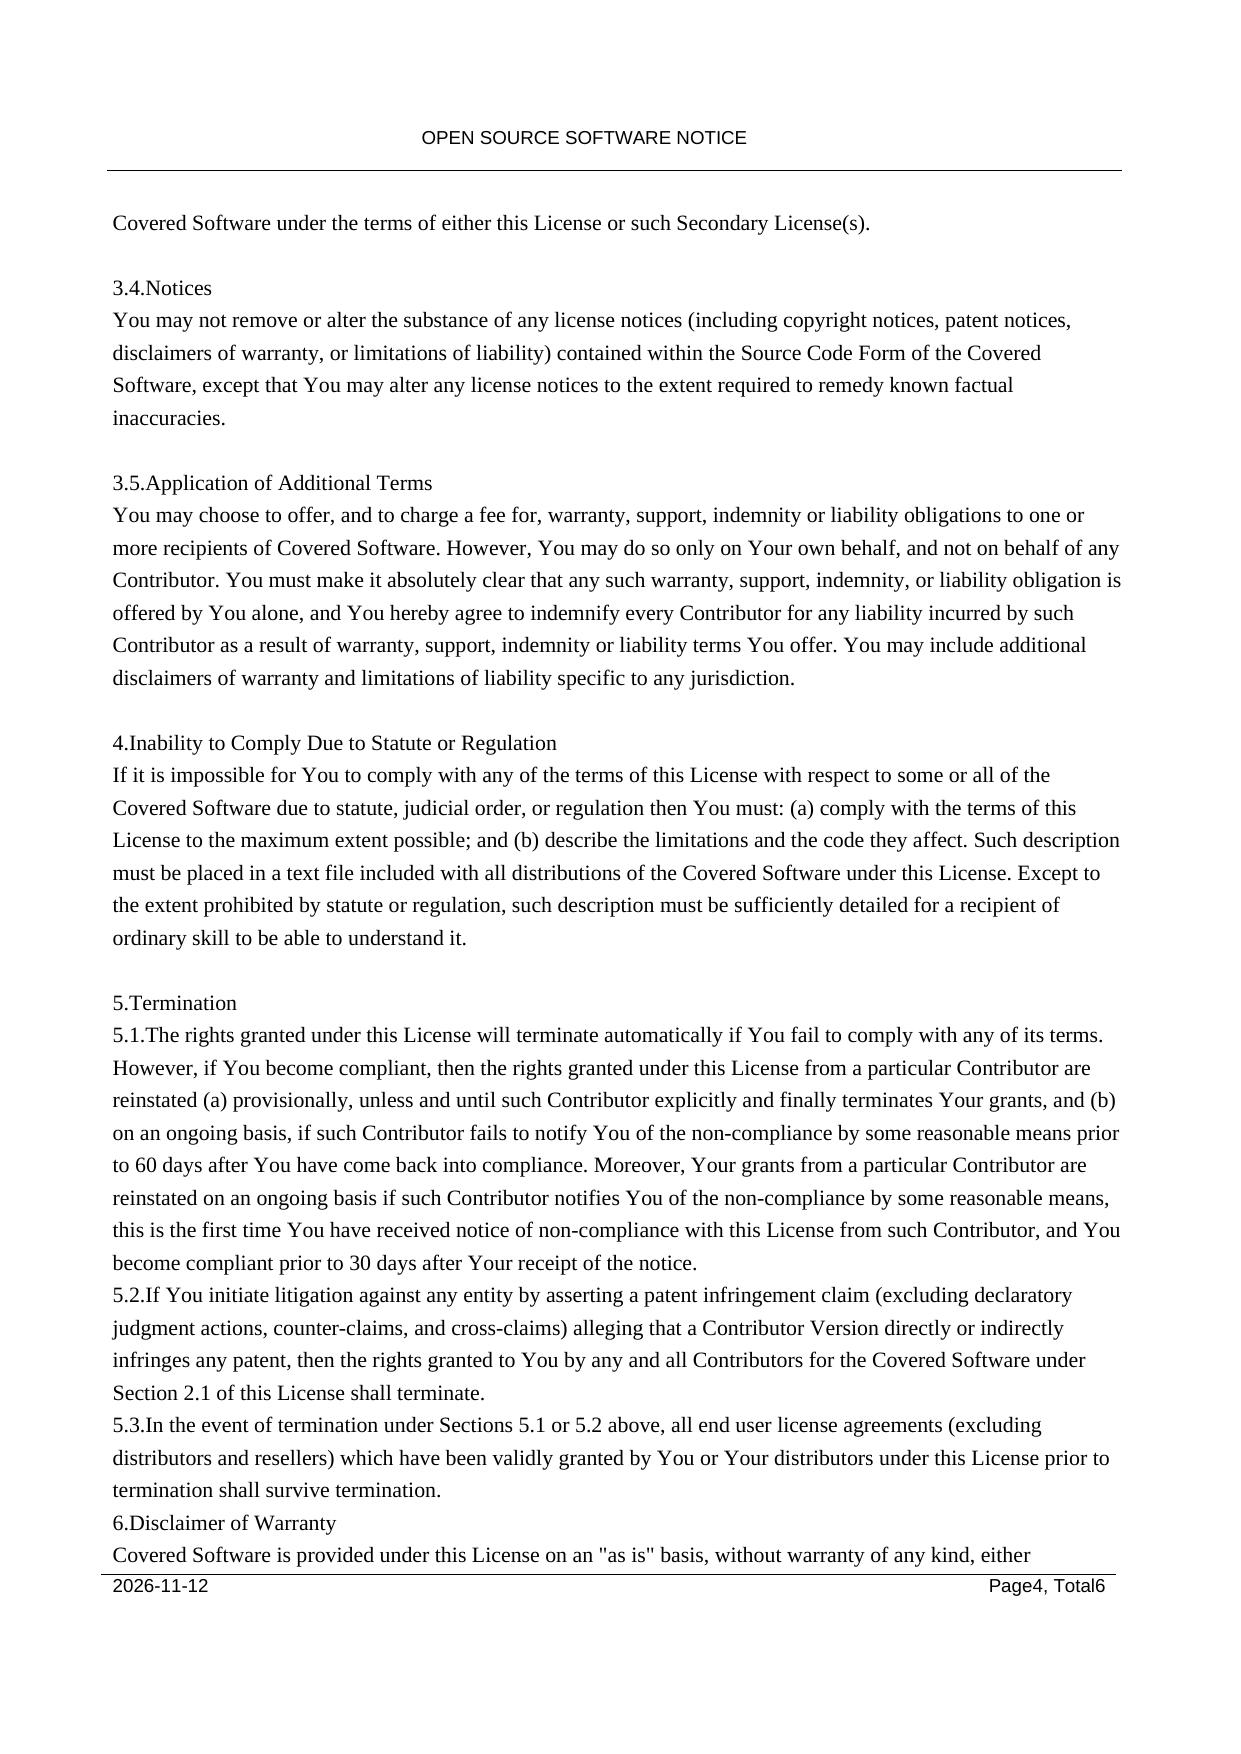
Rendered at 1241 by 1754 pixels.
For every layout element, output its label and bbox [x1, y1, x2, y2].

text [112, 206, 1128, 1571]
